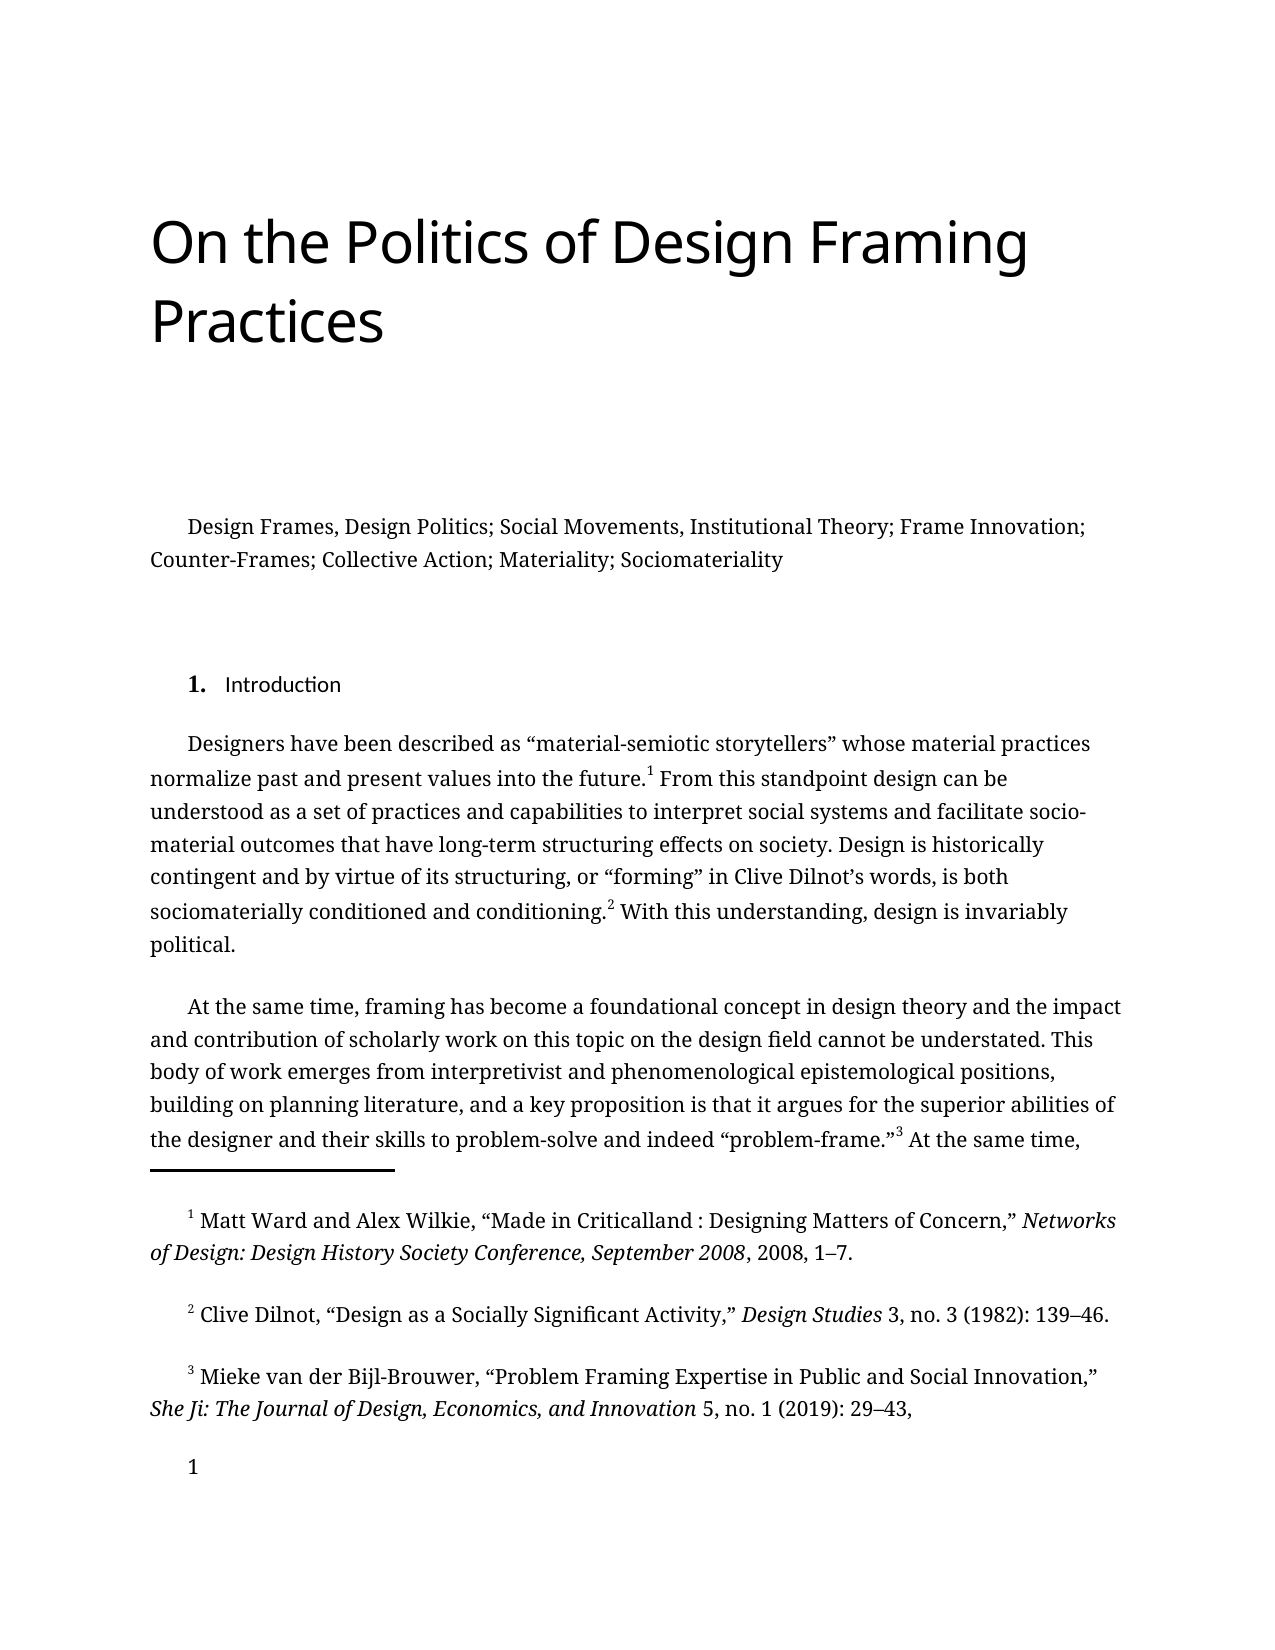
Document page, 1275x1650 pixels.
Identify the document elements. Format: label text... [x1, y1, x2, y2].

text Design Frames, Design Politics; Social Movements, Institutional Theory; Frame Innovation; Counter-Frames; Collective Action; Materiality; Sociomateriality [150, 512, 1125, 573]
title On the Politics of Design Framing Practices [150, 201, 1125, 360]
text At the same time, framing has become a foundational concept in design theory and the impact and contribution of scholarly work on this topic on the design field cannot be understated. This body of work emerges from interpretivist and phenomenological epistemological positions, building on planning literature, and a key proposition is that it argues for the superior abilities of the designer and their skills to problem-solve and indeed “problem-frame.” At the same time, wide-ranging theories of and debates on the sociology of framing and frames originating from the anthropologist Gregory Bateson’s work on framing undertaken during the 1950s, warrants greater attention within design literature. Framing as understood in social movement studies, communications, and institutional and political theory provides new and different viewpoints to those currently understood in design. In this broader literature, social frames are conceptualized as sociological phenomena, meaning that frames are concepts that animate social processes. This distinction relates specifically to how frames are necessarily about taking a position (“symbolic”, “material”, “social”), produce and reproduce ideology in context, containing possibilities of dissent through or within a given frame, displaying dynamic characteristics in relation to societal processes of change. [150, 992, 1125, 1154]
text Designers have been described as “material-semiotic storytellers” whose material practices normalize past and present values into the future. From this standpoint design can be understood as a set of practices and capabilities to interpret social systems and facilitate socio-material outcomes that have long-term structuring effects on society. Design is historically contingent and by virtue of its structuring, or “forming” in Clive Dilnot’s words, is both sociomaterially conditioned and conditioning. With this understanding, design is invariably political. [150, 729, 1125, 959]
subtitle Introduction [187, 669, 1125, 698]
